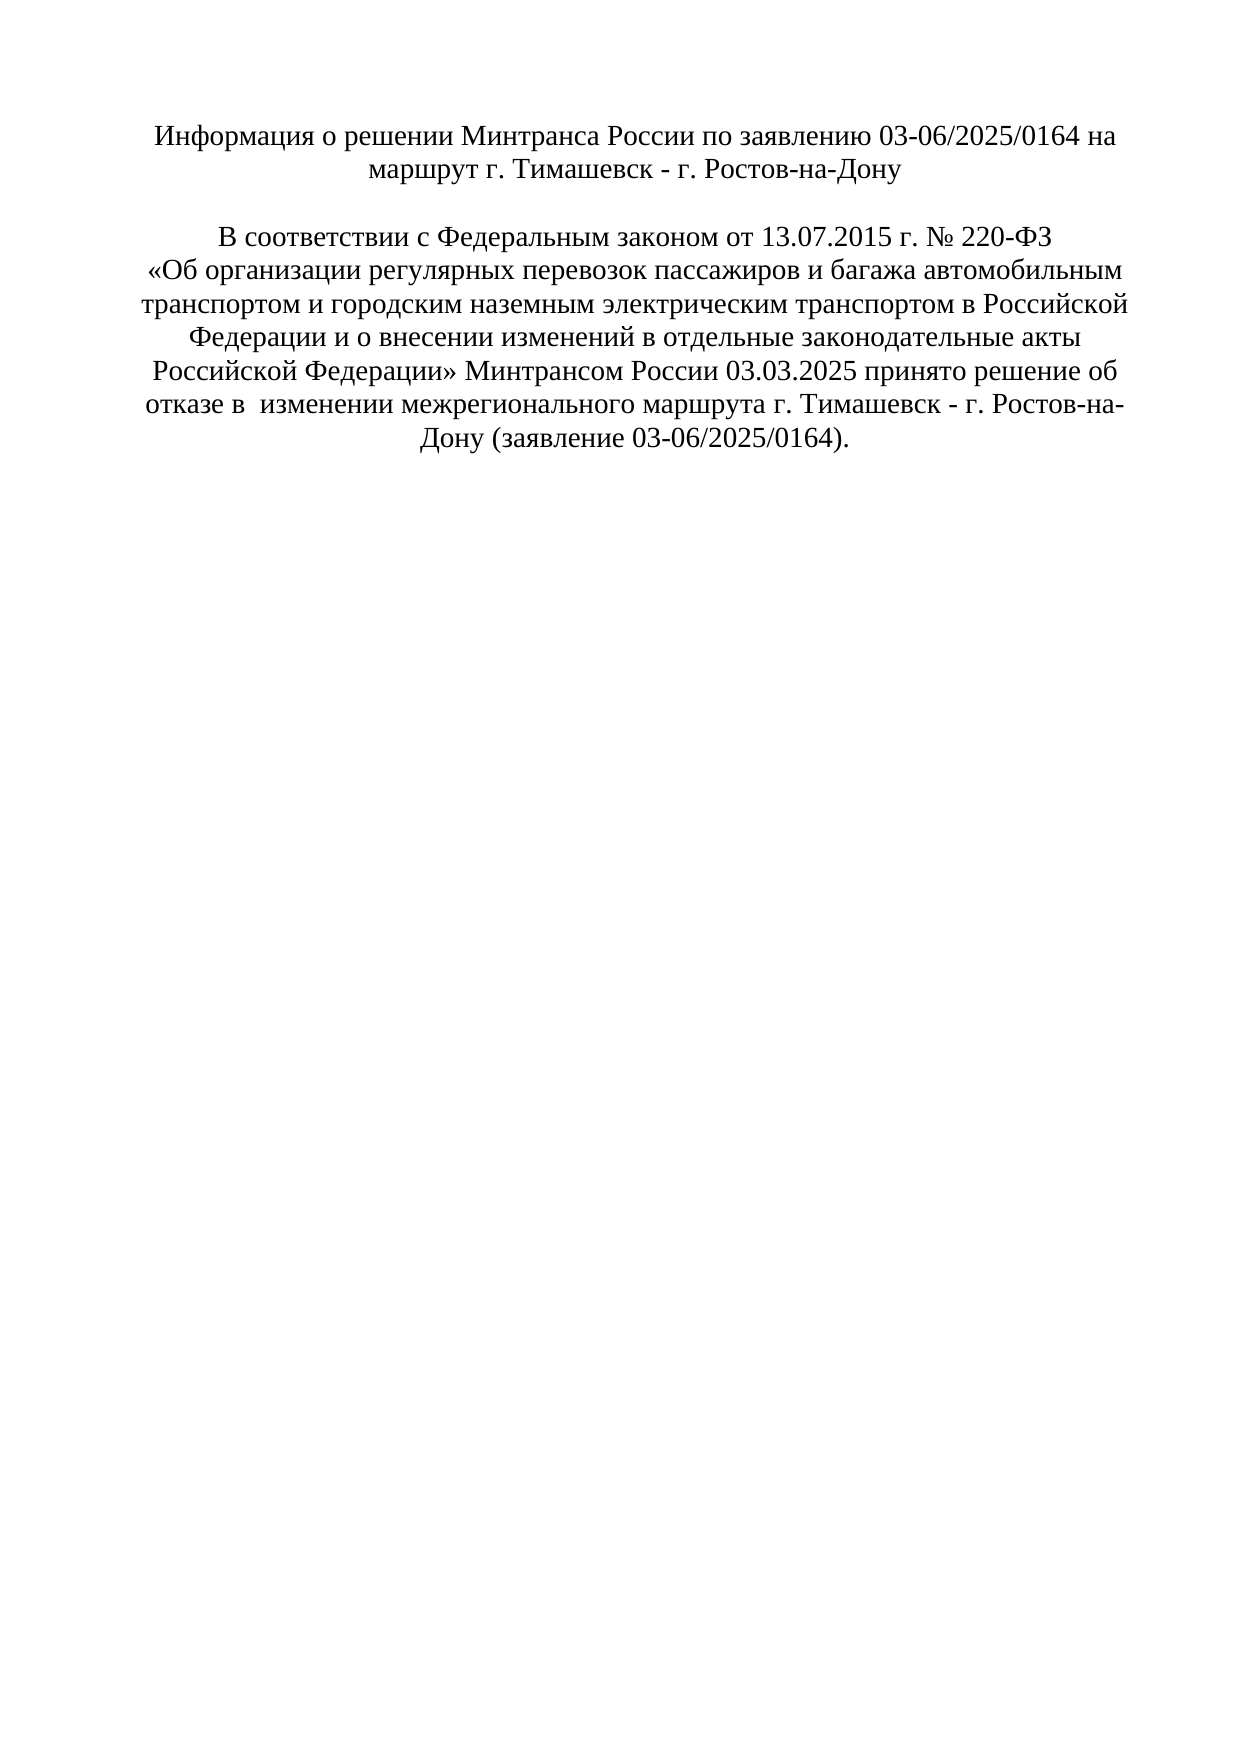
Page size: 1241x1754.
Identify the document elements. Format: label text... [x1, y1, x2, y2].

text В соответствии с Федеральным законом от 13.07.2015 г. № 220-ФЗ «Об организации регулярных перевозок пассажиров и багажа автомобильным транспортом и городским наземным электрическим транспортом в Российской Федерации и о внесении изменений в отдельные законодательные акты Российской Федерации» Минтрансом России 03.03.2025 принято решение об отказе в изменении межрегионального маршрута г. Тимашевск - г. Ростов-на-Дону (заявление 03-06/2025/0164). [118, 219, 1152, 453]
text Информация о решении Минтранса России по заявлению 03-06/2025/0164 на маршрут г. Тимашевск - г. Ростов-на-Дону [118, 118, 1152, 185]
